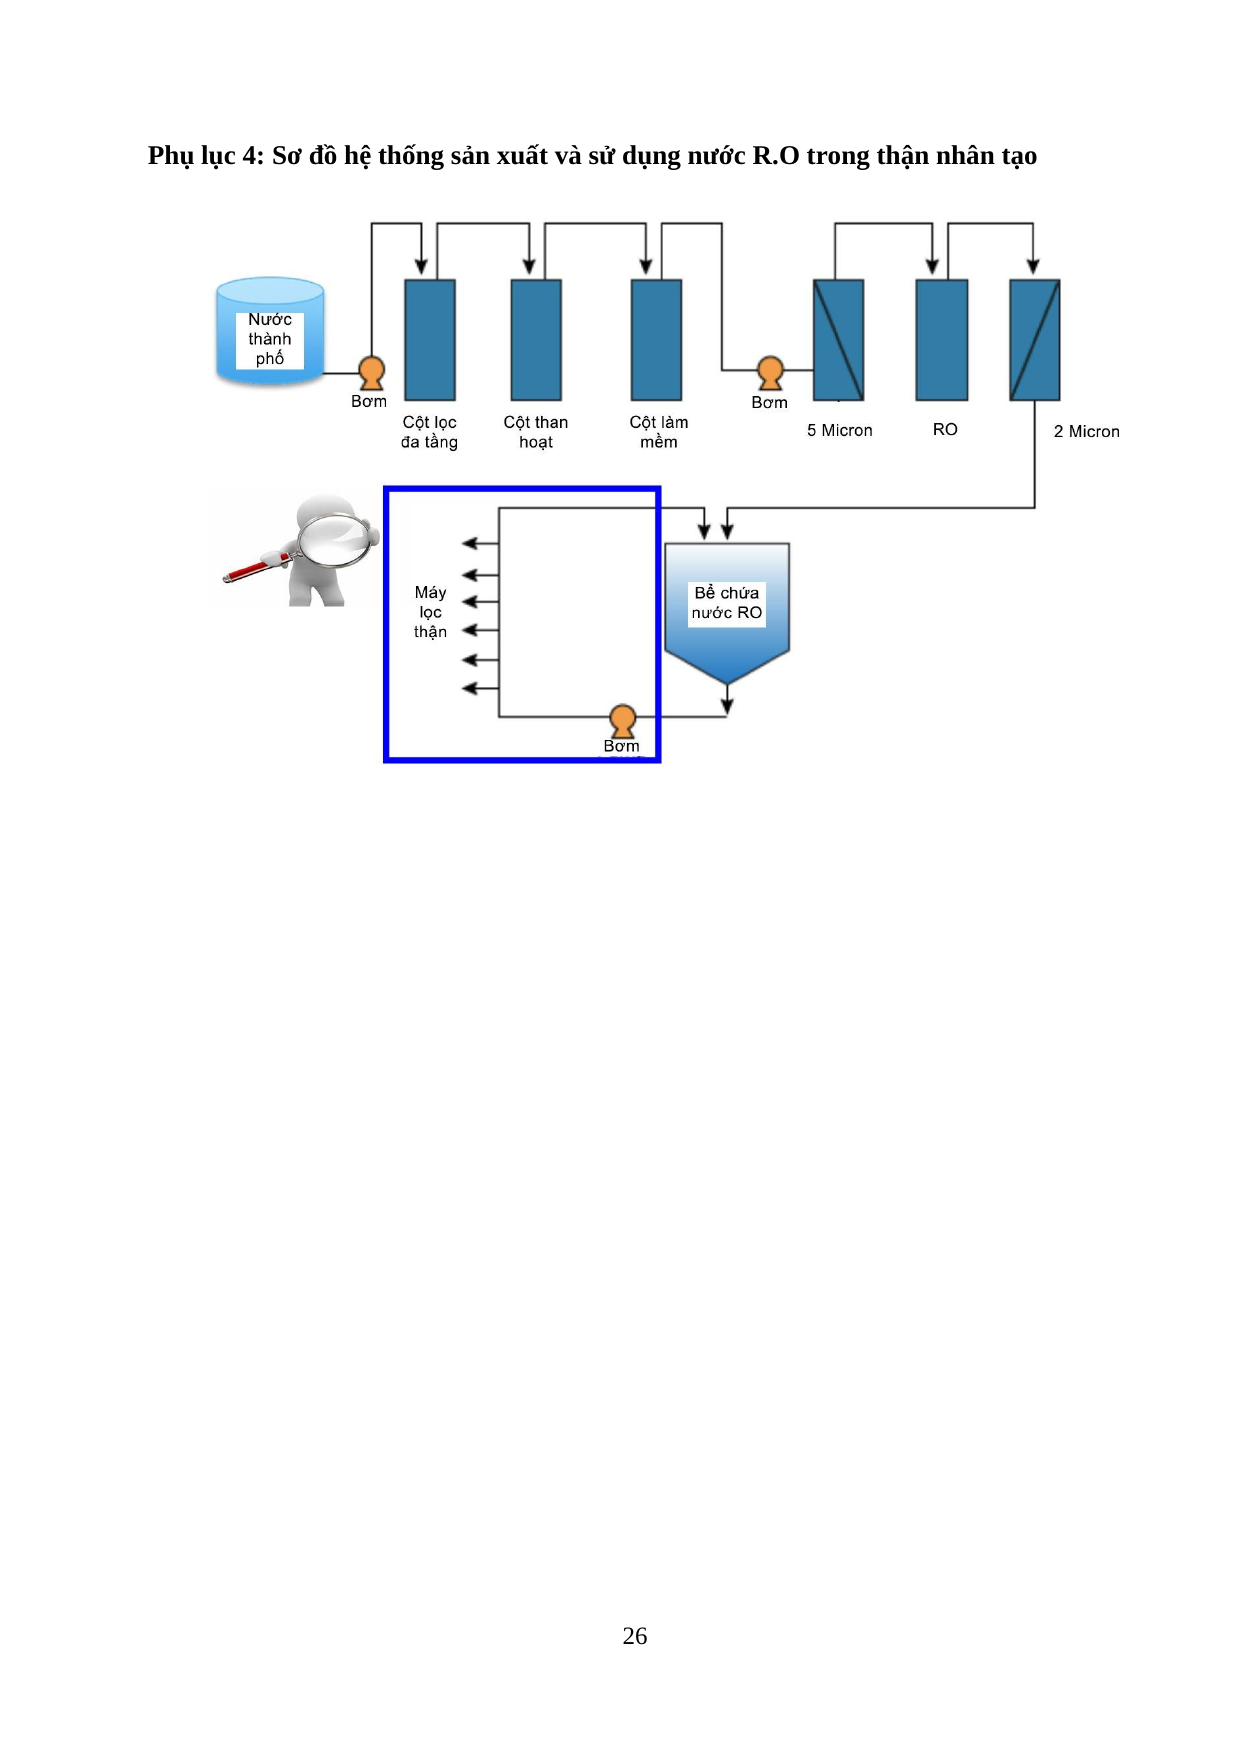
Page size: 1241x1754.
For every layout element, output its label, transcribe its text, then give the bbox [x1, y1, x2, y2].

picture [206, 218, 1120, 765]
subtitle Phụ lục 4: Sơ đồ hệ thống sản xuất và sử dụng nước R.O trong thận nhân tạo [148, 139, 1122, 170]
